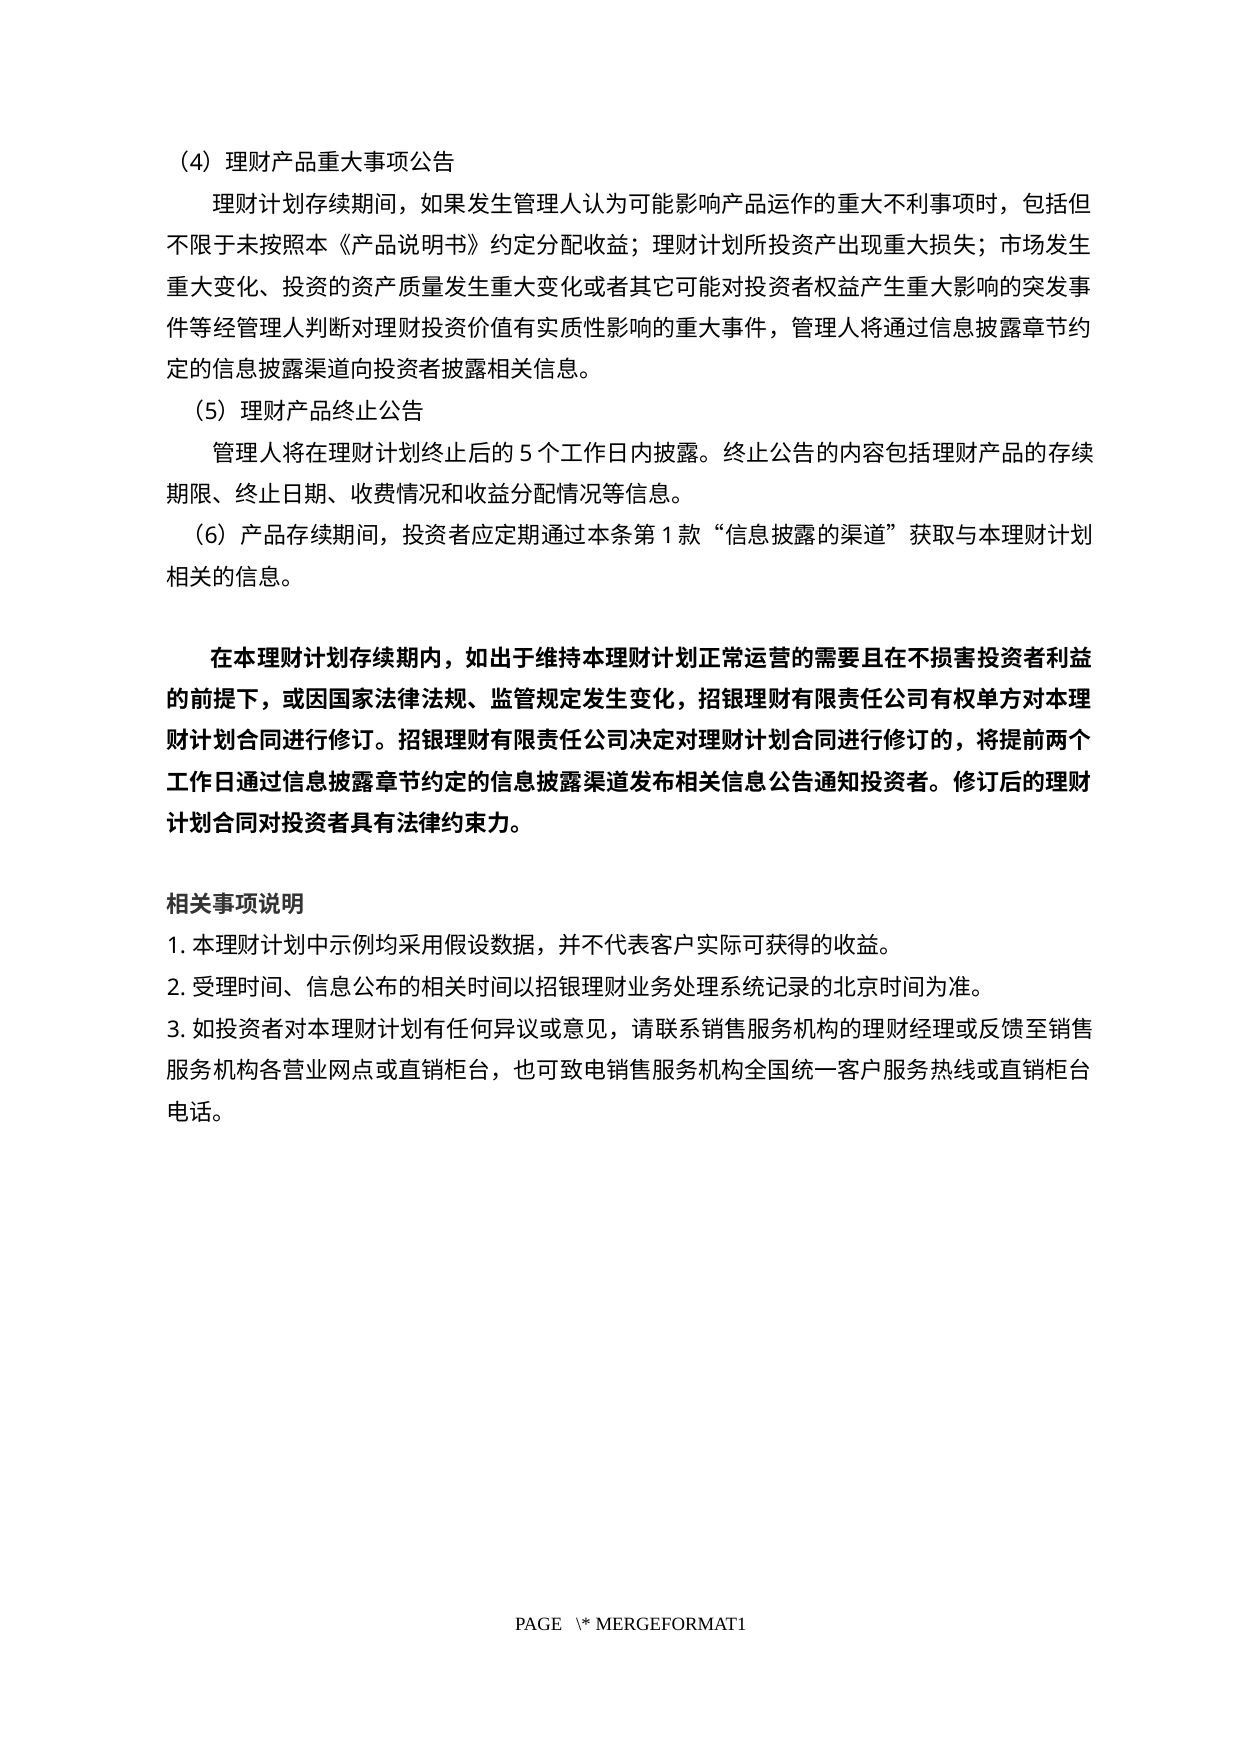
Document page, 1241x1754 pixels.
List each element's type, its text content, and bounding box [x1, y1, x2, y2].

text 在本理财计划存续期内，如出于维持本理财计划正常运营的需要且在不损害投资者利益的前提下，或因国家法律法规、监管规定发生变化，招银理财有限责任公司有权单方对本理财计划合同进行修订。招银理财有限责任公司决定对理财计划合同进行修订的，将提前两个工作日通过信息披露章节约定的信息披露渠道发布相关信息公告通知投资者。修订后的理财计划合同对投资者具有法律约束力。 [167, 639, 1094, 838]
text 理财计划存续期间，如果发生管理人认为可能影响产品运作的重大不利事项时，包括但不限于未按照本《产品说明书》约定分配收益；理财计划所投资产出现重大损失；市场发生重大变化、投资的资产质量发生重大变化或者其它可能对投资者权益产生重大影响的突发事件等经管理人判断对理财投资价值有实质性影响的重大事件，管理人将通过信息披露章节约定的信息披露渠道向投资者披露相关信息。 [167, 185, 1094, 384]
text 1. 本理财计划中示例均采用假设数据，并不代表客户实际可获得的收益。 [167, 927, 1094, 961]
text （4）理财产品重大事项公告 [167, 144, 1094, 177]
text 管理人将在理财计划终止后的5个工作日内披露。终止公告的内容包括理财产品的存续期限、终止日期、收费情况和收益分配情况等信息。 [167, 434, 1094, 509]
text 相关事项说明 [167, 886, 1094, 919]
text （5）理财产品终止公告 [167, 393, 1094, 426]
text 3. 如投资者对本理财计划有任何异议或意见，请联系销售服务机构的理财经理或反馈至销售服务机构各营业网点或直销柜台，也可致电销售服务机构全国统一客户服务热线或直销柜台电话。 [167, 1011, 1094, 1127]
text 2. 受理时间、信息公布的相关时间以招银理财业务处理系统记录的北京时间为准。 [167, 969, 1094, 1002]
text （6）产品存续期间，投资者应定期通过本条第1款“信息披露的渠道”获取与本理财计划相关的信息。 [167, 517, 1094, 592]
